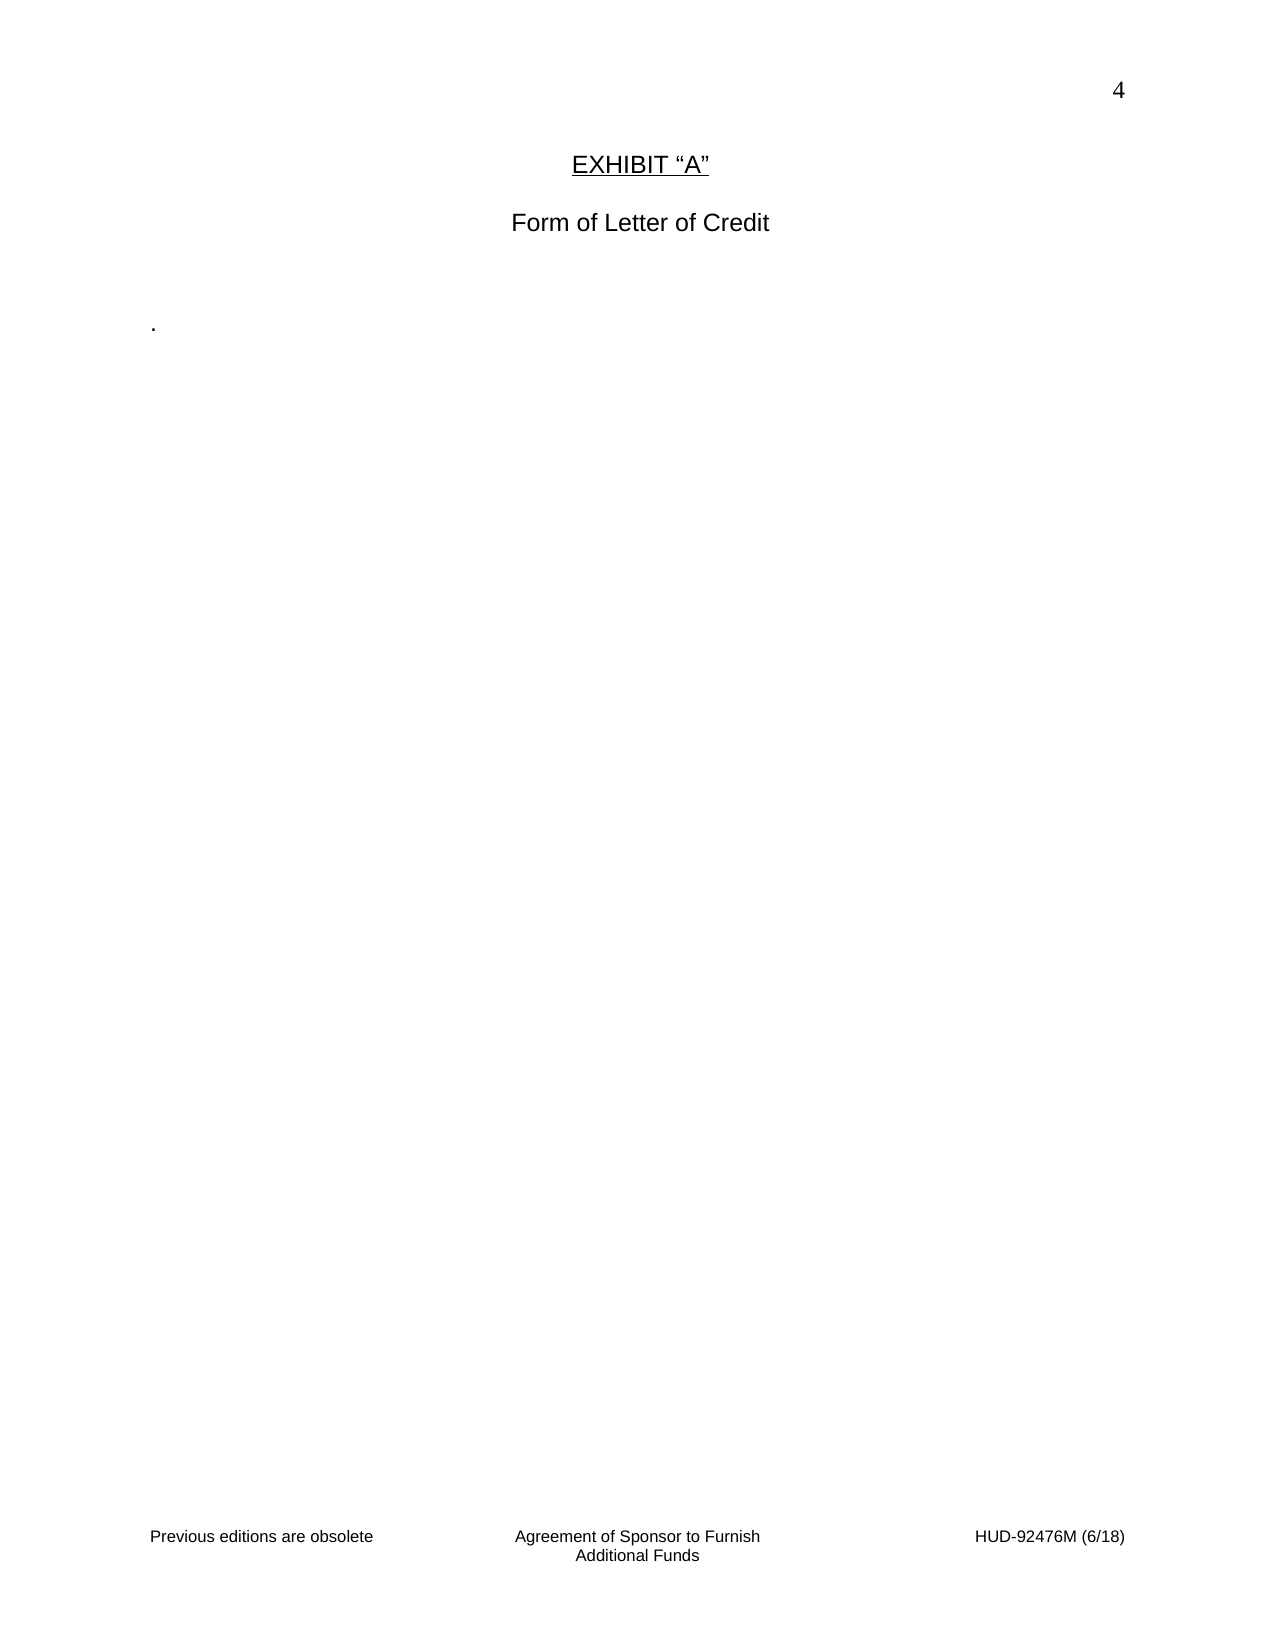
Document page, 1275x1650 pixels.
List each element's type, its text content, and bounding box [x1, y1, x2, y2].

text EXHIBIT “A” [141, 150, 1140, 179]
text Form of Letter of Credit [141, 207, 1140, 236]
text . [150, 308, 1162, 337]
